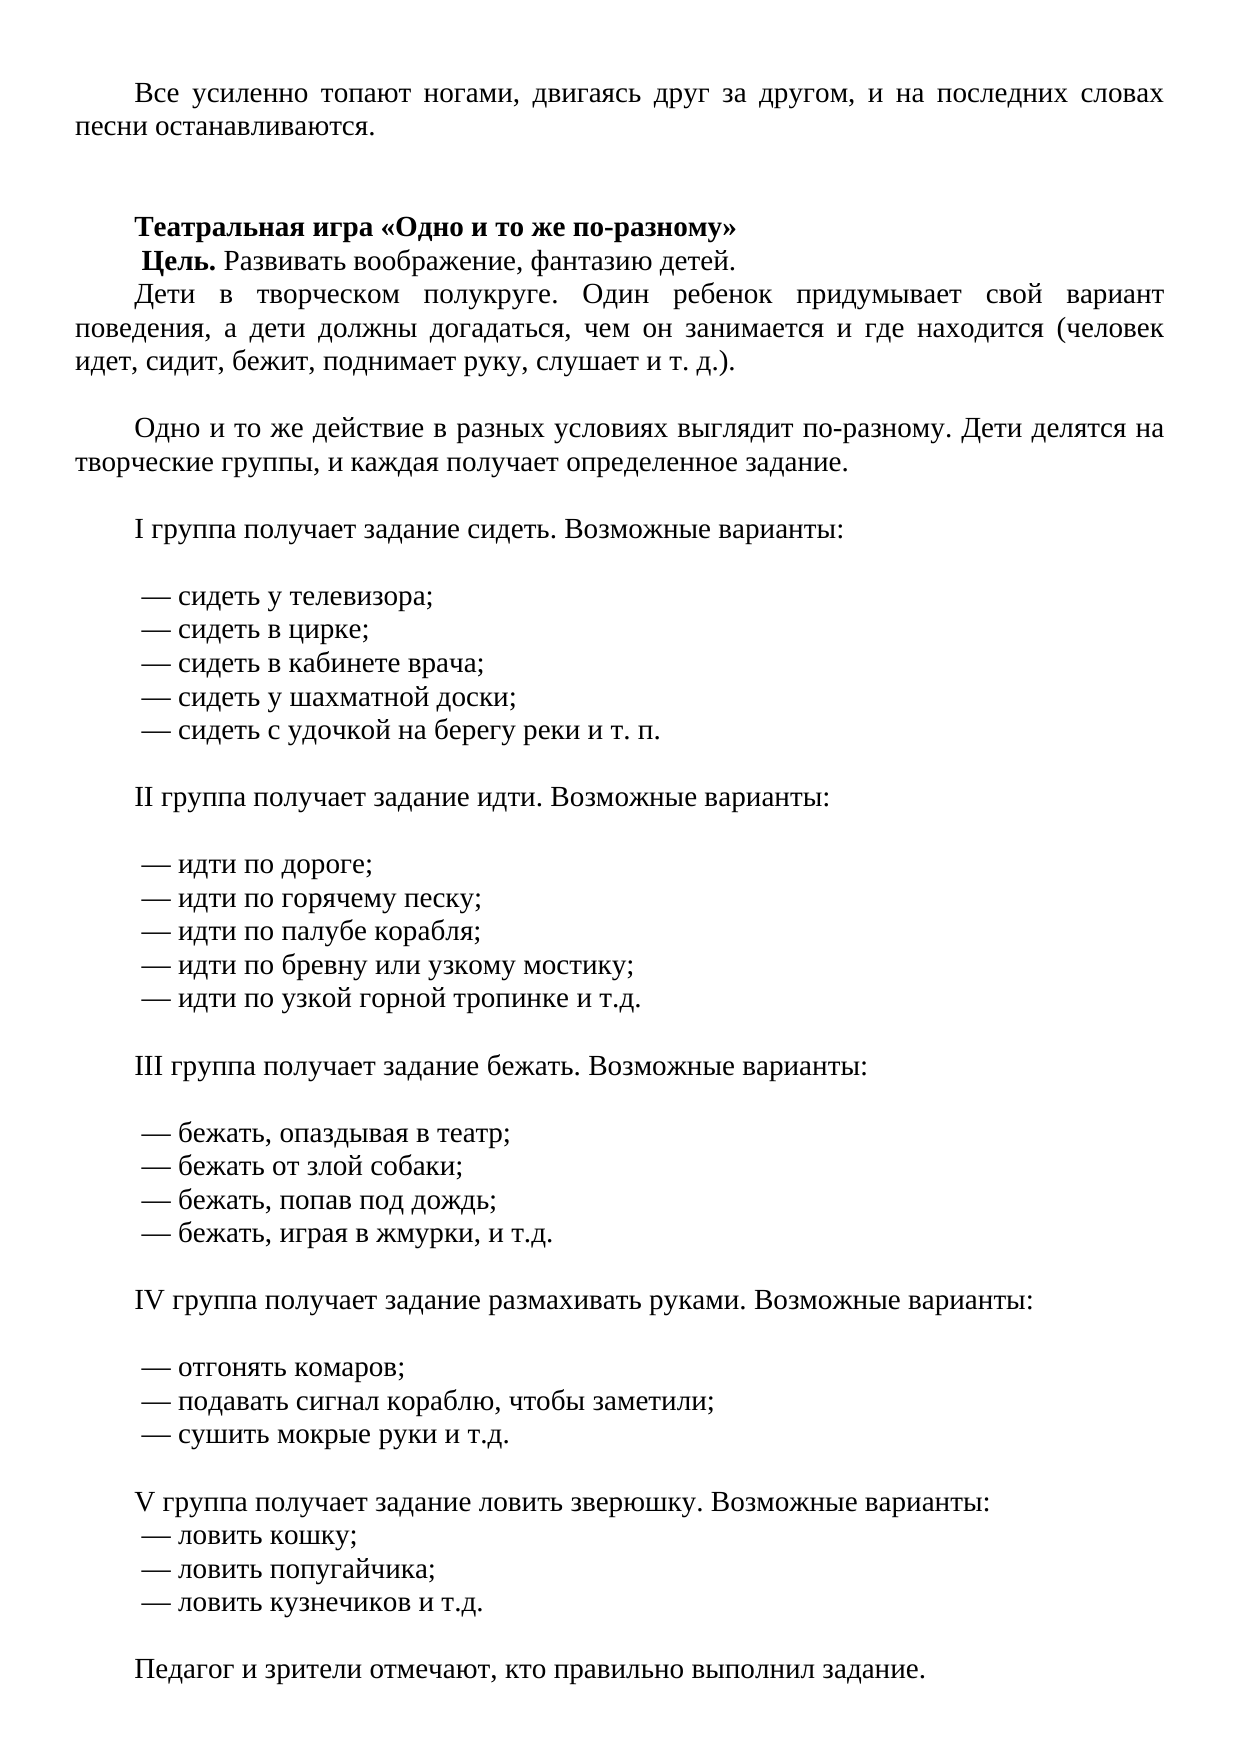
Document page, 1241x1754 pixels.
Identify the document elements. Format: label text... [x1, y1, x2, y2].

text — идти по бревну или узкому мостику; [75, 947, 1165, 981]
text V группа получает задание ловить зверюшку. Возможные варианты: [75, 1484, 1165, 1517]
text II группа получает задание идти. Возможные варианты: [75, 779, 1165, 813]
text III группа получает задание бежать. Возможные варианты: [75, 1048, 1165, 1081]
text Цель. Развивать воображение, фантазию детей. [75, 243, 1165, 276]
text Все усиленно топают ногами, двигаясь друг за другом, и на последних словах песни останавливаются. [75, 75, 1165, 142]
text IV группа получает задание размахивать руками. Возможные варианты: [75, 1282, 1165, 1316]
text Одно и то же действие в разных условиях выглядит по-разному. Дети делятся на творческие группы, и каждая получает определенное задание. [75, 410, 1165, 477]
text — бежать, играя в жмурки, и т.д. [75, 1215, 1165, 1249]
text — бежать, попав под дождь; [75, 1182, 1165, 1215]
text — сидеть у шахматной доски; [75, 679, 1165, 712]
text — сушить мокрые руки и т.д. [75, 1417, 1165, 1450]
text — ловить попугайчика; [75, 1551, 1165, 1584]
text — сидеть с удочкой на берегу реки и т. п. [75, 712, 1165, 746]
text — сидеть у телевизора; [75, 578, 1165, 612]
text — ловить кузнечиков и т.д. [75, 1584, 1165, 1618]
text — сидеть в кабинете врача; [75, 645, 1165, 679]
text — бежать, опаздывая в театр; [75, 1115, 1165, 1148]
text Театральная игра «Одно и то же по-разному» [75, 209, 1165, 243]
text — ловить кошку; [75, 1517, 1165, 1551]
text — идти по узкой горной тропинке и т.д. [75, 981, 1165, 1014]
text I группа получает задание сидеть. Возможные варианты: [75, 511, 1165, 544]
text — идти по горячему песку; [75, 880, 1165, 913]
text — идти по палубе корабля; [75, 913, 1165, 947]
text — подавать сигнал кораблю, чтобы заметили; [75, 1383, 1165, 1417]
text — сидеть в цирке; [75, 612, 1165, 645]
text Дети в творческом полукруге. Один ребенок придумывает свой вариант поведения, а дети должны догадаться, чем он занимается и где находится (человек идет, сидит, бежит, поднимает руку, слушает и т. д.). [75, 276, 1165, 377]
text — идти по дороге; [75, 846, 1165, 880]
text Педагог и зрители отмечают, кто правильно выполнил задание. [75, 1651, 1165, 1685]
text — бежать от злой собаки; [75, 1148, 1165, 1182]
text — отгонять комаров; [75, 1349, 1165, 1383]
